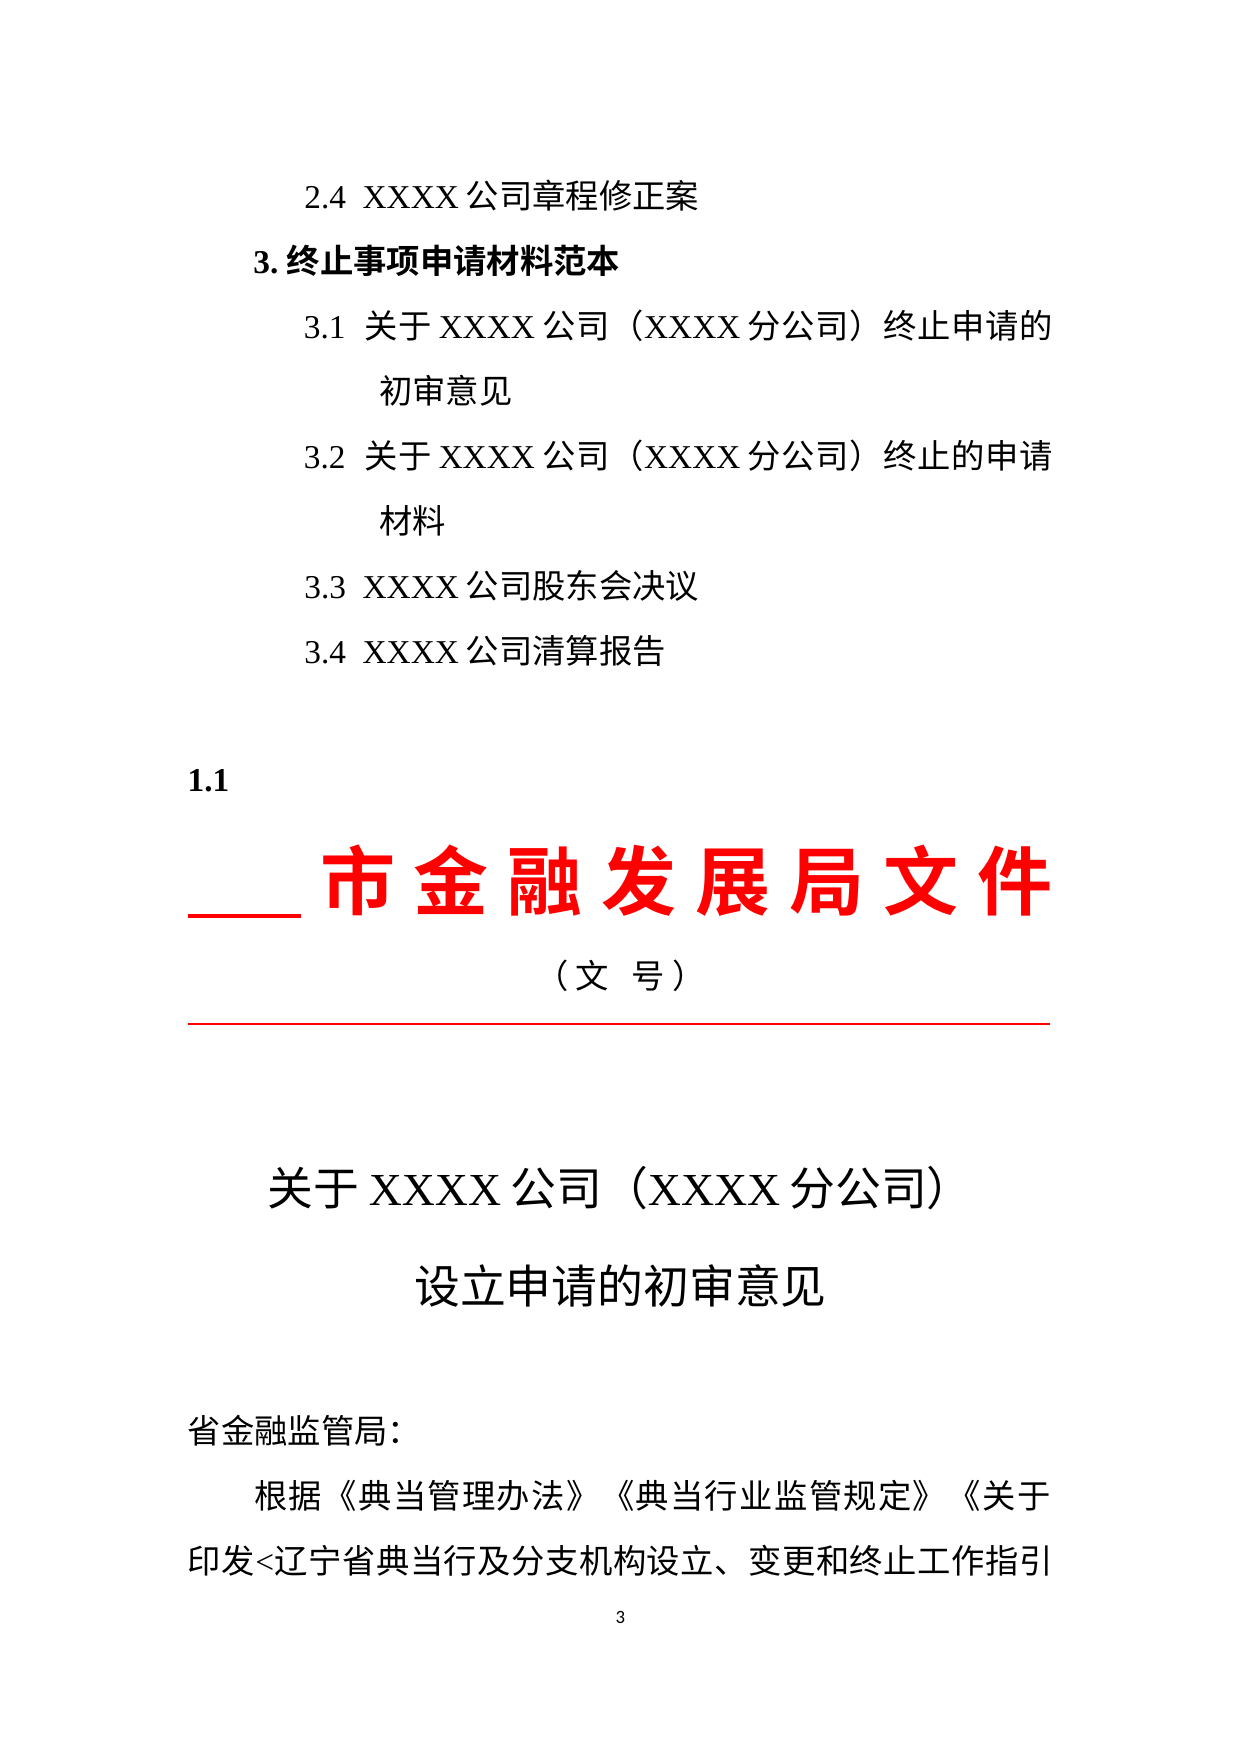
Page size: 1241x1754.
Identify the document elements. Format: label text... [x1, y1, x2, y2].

text 3. 终止事项申请材料范本 [187, 227, 1053, 292]
text 关于XXXX公司（XXXX分公司） [187, 1137, 1053, 1234]
text 3.1 关于XXXX公司（XXXX分公司）终止申请的初审意见 [304, 292, 1053, 422]
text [187, 1462, 1053, 1592]
text 省金融监管局： [187, 1397, 1053, 1462]
text 3.3 XXXX公司股东会决议 [187, 552, 1053, 617]
text 市金融发展局文件 [187, 812, 1053, 942]
text （ 文 号 ） [187, 942, 1053, 1007]
text 设立申请的初审意见 [187, 1234, 1053, 1332]
text 2.4 XXXX公司章程修正案 [187, 162, 1053, 227]
text 3.2 关于XXXX公司（XXXX分公司）终止的申请材料 [304, 422, 1053, 552]
text 3.4 XXXX公司清算报告 [187, 617, 1053, 682]
text 1.1 [187, 747, 1053, 812]
